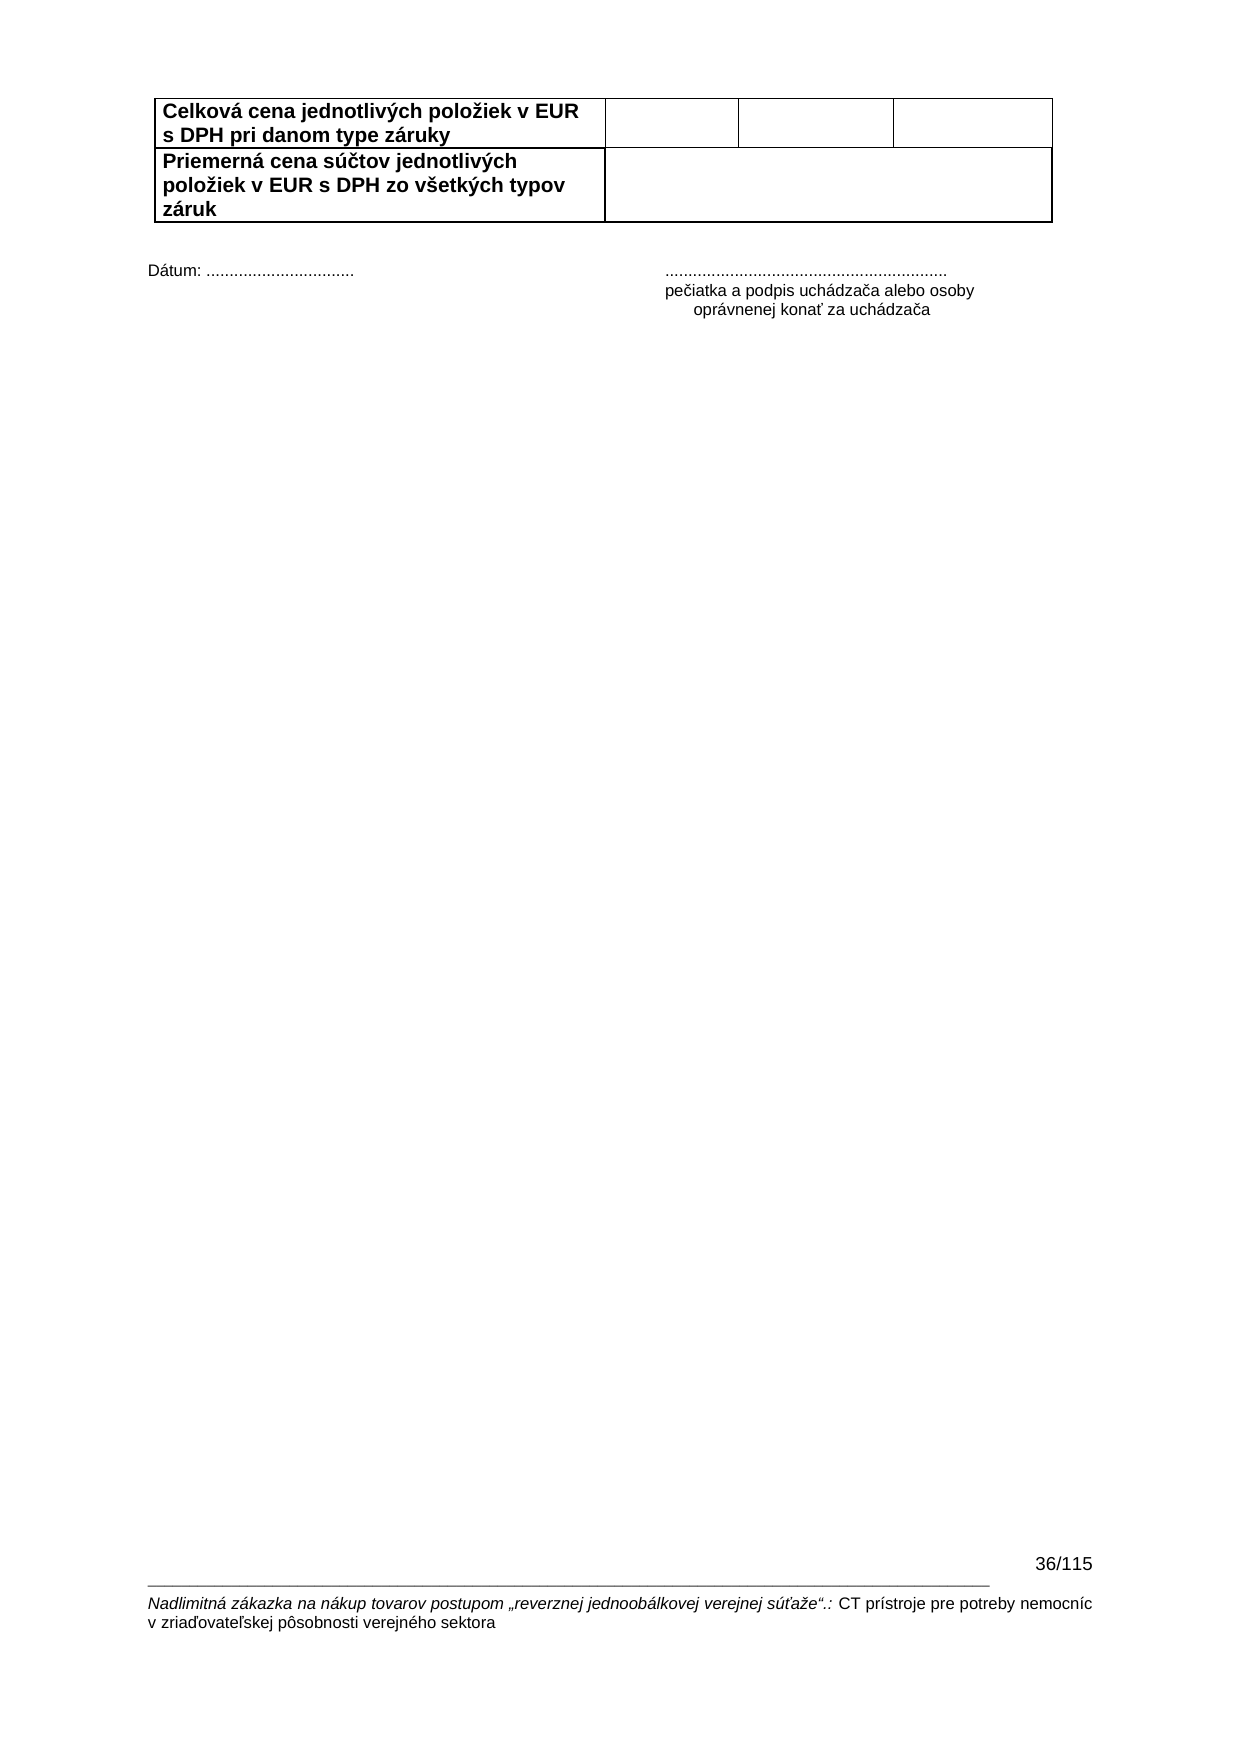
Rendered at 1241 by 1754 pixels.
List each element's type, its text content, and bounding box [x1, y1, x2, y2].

text pečiatka a podpis uchádzača alebo osoby [148, 280, 1092, 299]
table_cell [606, 99, 738, 147]
table_cell Celková cena jednotlivých položiek v EUR s DPH pri danom type záruky [156, 99, 605, 147]
table_cell [894, 99, 1052, 147]
table_cell [739, 99, 893, 147]
table_cell [606, 148, 1051, 221]
table_cell Priemerná cena súčtov jednotlivých položiek v EUR s DPH zo všetkých typov záruk [156, 149, 604, 221]
text oprávnenej konať za uchádzača [148, 299, 1092, 319]
text Dátum: ................................ ............................................................. [148, 261, 1092, 280]
